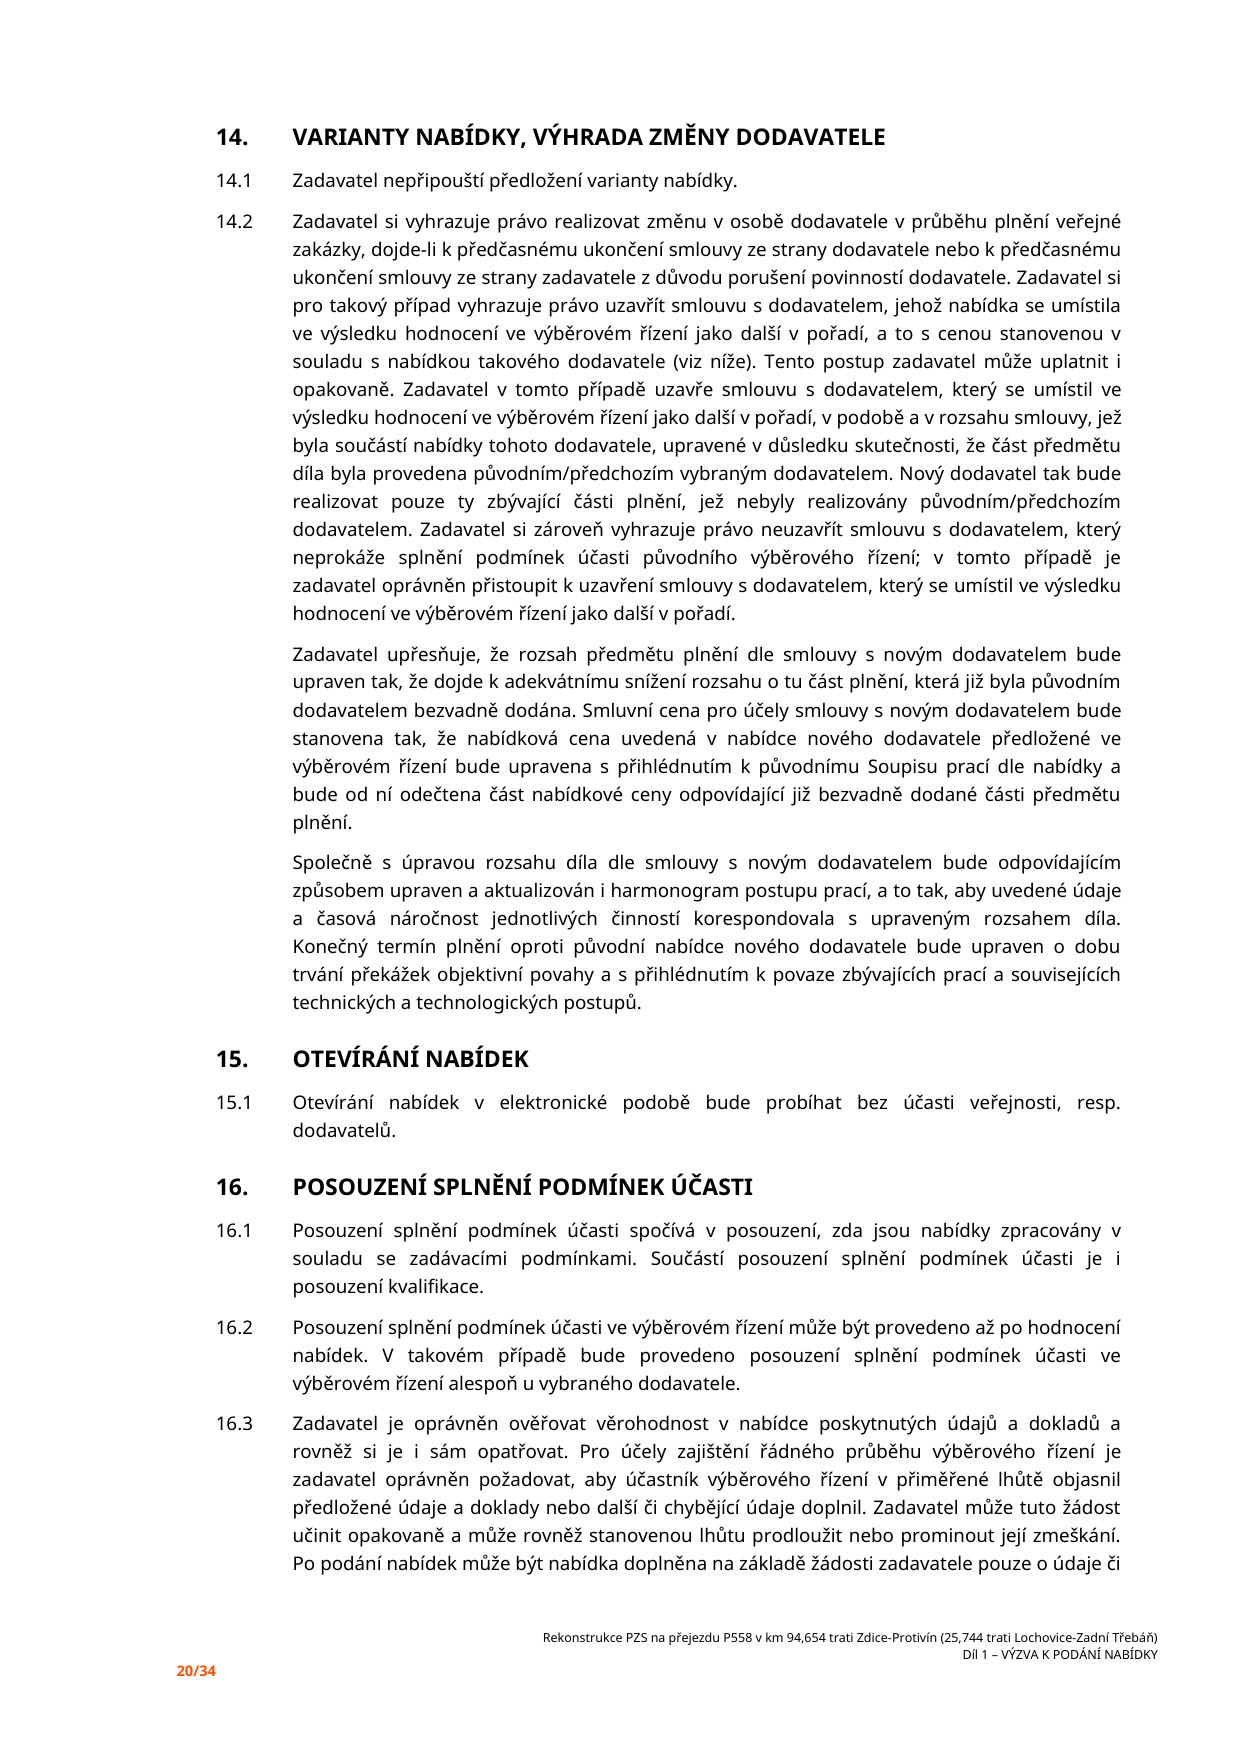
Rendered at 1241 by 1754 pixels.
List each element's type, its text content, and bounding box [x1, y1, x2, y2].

text OTEVÍRÁNÍ NABÍDEK [216, 1043, 1122, 1074]
text Zadavatel si vyhrazuje právo realizovat změnu v osobě dodavatele v průběhu plnění veřejné zakázky, dojde-li k předčasnému ukončení smlouvy ze strany dodavatele nebo k předčasnému ukončení smlouvy ze strany zadavatele z důvodu porušení povinností dodavatele. Zadavatel si pro takový případ vyhrazuje právo uzavřít smlouvu s dodavatelem, jehož nabídka se umístila ve výsledku hodnocení ve výběrovém řízení jako další v pořadí, a to s cenou stanovenou v souladu s nabídkou takového dodavatele (viz níže). Tento postup zadavatel může uplatnit i opakovaně. Zadavatel v tomto případě uzavře smlouvu s dodavatelem, který se umístil ve výsledku hodnocení ve výběrovém řízení jako další v pořadí, v podobě a v rozsahu smlouvy, jež byla součástí nabídky tohoto dodavatele, upravené v důsledku skutečnosti, že část předmětu díla byla provedena původním/předchozím vybraným dodavatelem. Nový dodavatel tak bude realizovat pouze ty zbývající části plnění, jež nebyly realizovány původním/předchozím dodavatelem. Zadavatel si zároveň vyhrazuje právo neuzavřít smlouvu s dodavatelem, který neprokáže splnění podmínek účasti původního výběrového řízení; v tomto případě je zadavatel oprávněn přistoupit k uzavření smlouvy s dodavatelem, který se umístil ve výsledku hodnocení ve výběrovém řízení jako další v pořadí. [216, 208, 1122, 626]
list Zadavatel upřesňuje, že rozsah předmětu plnění dle smlouvy s novým dodavatelem bude upraven tak, že dojde k adekvátnímu snížení rozsahu o tu část plnění, která již byla původním dodavatelem bezvadně dodána. Smluvní cena pro účely smlouvy s novým dodavatelem bude stanovena tak, že nabídková cena uvedená v nabídce nového dodavatele předložené ve výběrovém řízení bude upravena s přihlédnutím k původnímu Soupisu prací dle nabídky a bude od ní odečtena část nabídkové ceny odpovídající již bezvadně dodané části předmětu plnění. [292, 641, 1122, 834]
text Zadavatel nepřipouští předložení varianty nabídky. [216, 167, 1122, 193]
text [216, 1411, 1122, 1576]
text Posouzení splnění podmínek účasti ve výběrovém řízení může být provedeno až po hodnocení nabídek. V takovém případě bude provedeno posouzení splnění podmínek účasti ve výběrovém řízení alespoň u vybraného dodavatele. [216, 1314, 1122, 1396]
text POSOUZENÍ SPLNĚNÍ PODMÍNEK ÚČASTI [216, 1171, 1122, 1202]
list Společně s úpravou rozsahu díla dle smlouvy s novým dodavatelem bude odpovídajícím způsobem upraven a aktualizován i harmonogram postupu prací, a to tak, aby uvedené údaje a časová náročnost jednotlivých činností korespondovala s upraveným rozsahem díla. Konečný termín plnění oproti původní nabídce nového dodavatele bude upraven o dobu trvání překážek objektivní povahy a s přihlédnutím k povaze zbývajících prací a souvisejících technických a technologických postupů. [292, 849, 1122, 1015]
text Otevírání nabídek v elektronické podobě bude probíhat bez účasti veřejnosti, resp. dodavatelů. [216, 1089, 1122, 1143]
text Posouzení splnění podmínek účasti spočívá v posouzení, zda jsou nabídky zpracovány v souladu se zadávacími podmínkami. Součástí posouzení splnění podmínek účasti je i posouzení kvalifikace. [216, 1217, 1122, 1299]
text VARIANTY NABÍDKY, VÝHRADA ZMĚNY DODAVATELE [216, 121, 1122, 152]
